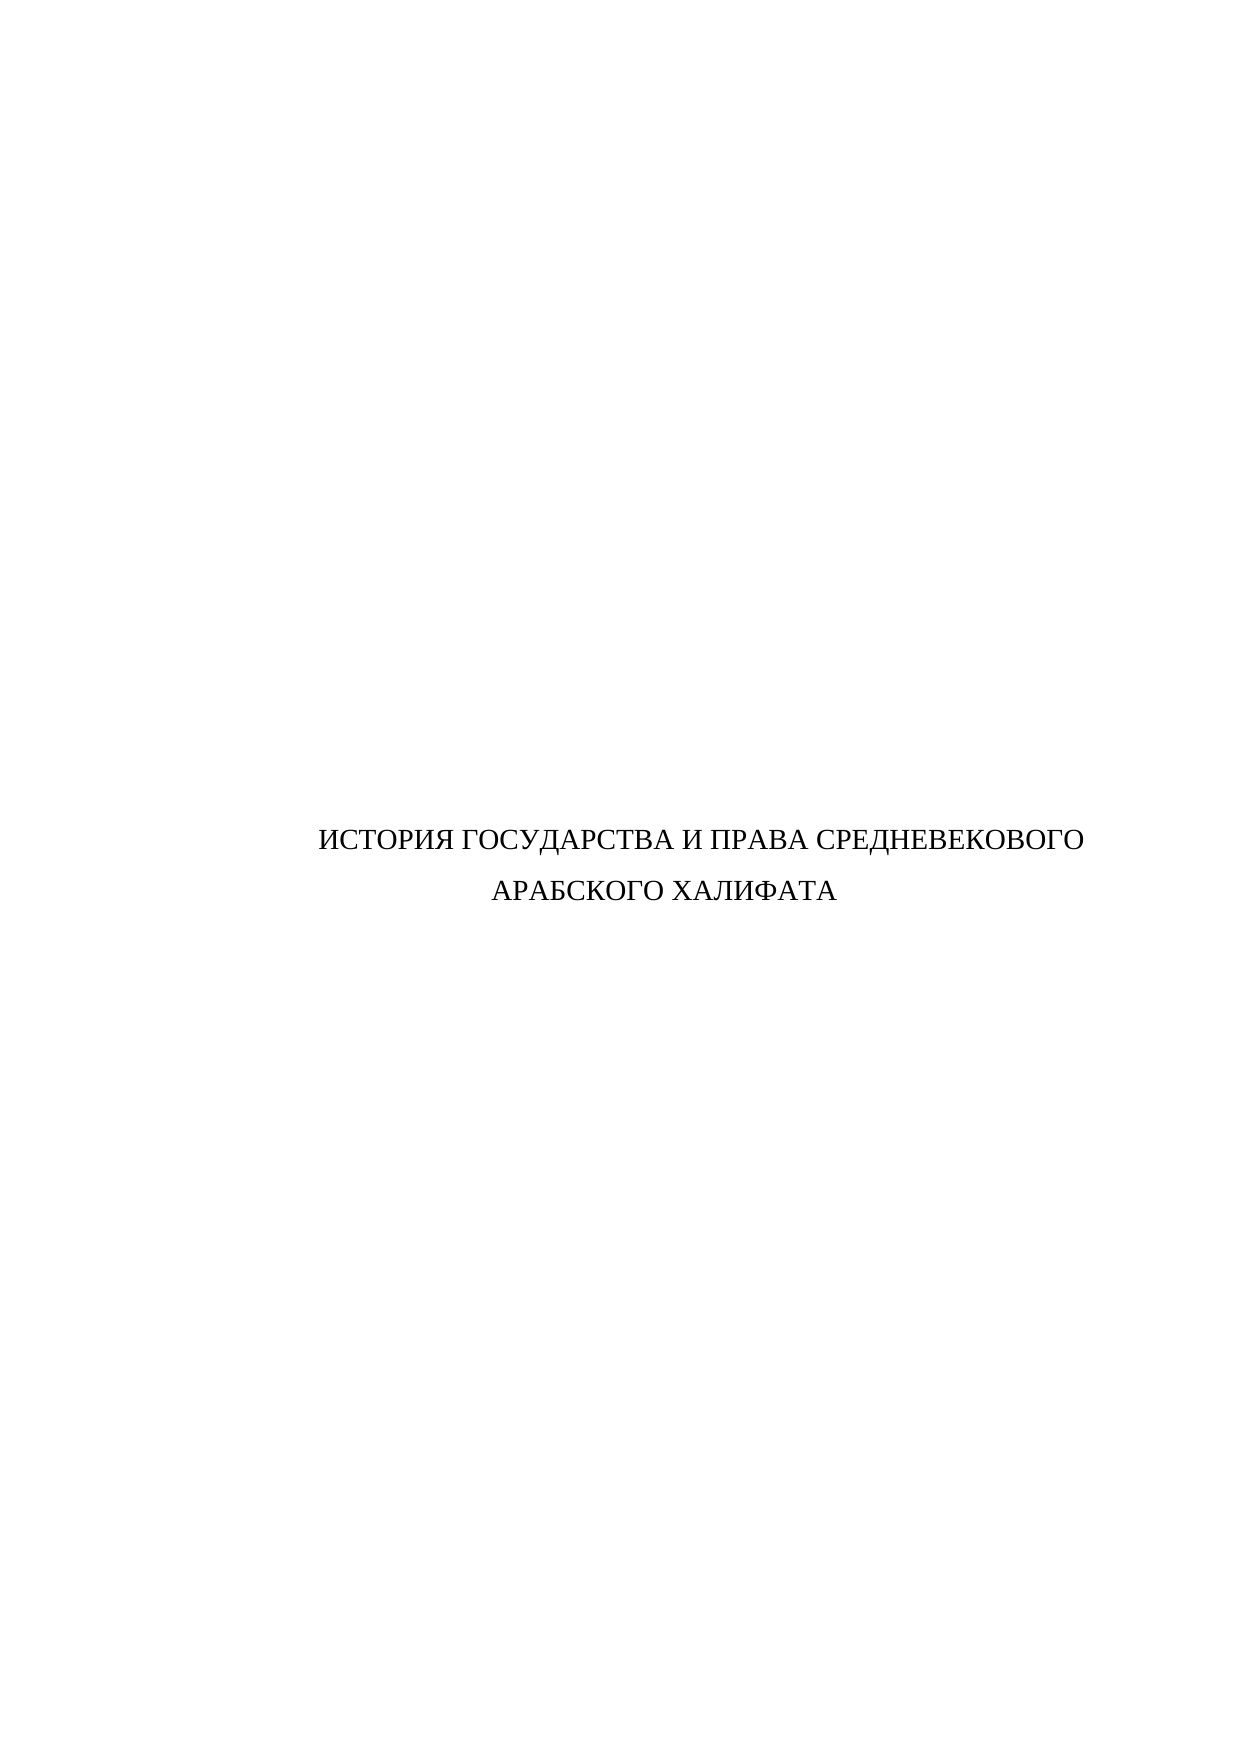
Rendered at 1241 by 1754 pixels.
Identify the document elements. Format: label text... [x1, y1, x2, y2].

text ИСТОРИЯ ГОСУДАРСТВА И ПРАВА СРЕДНЕВЕКОВОГО АРАБСКОГО ХАЛИФАТА [177, 822, 1152, 906]
